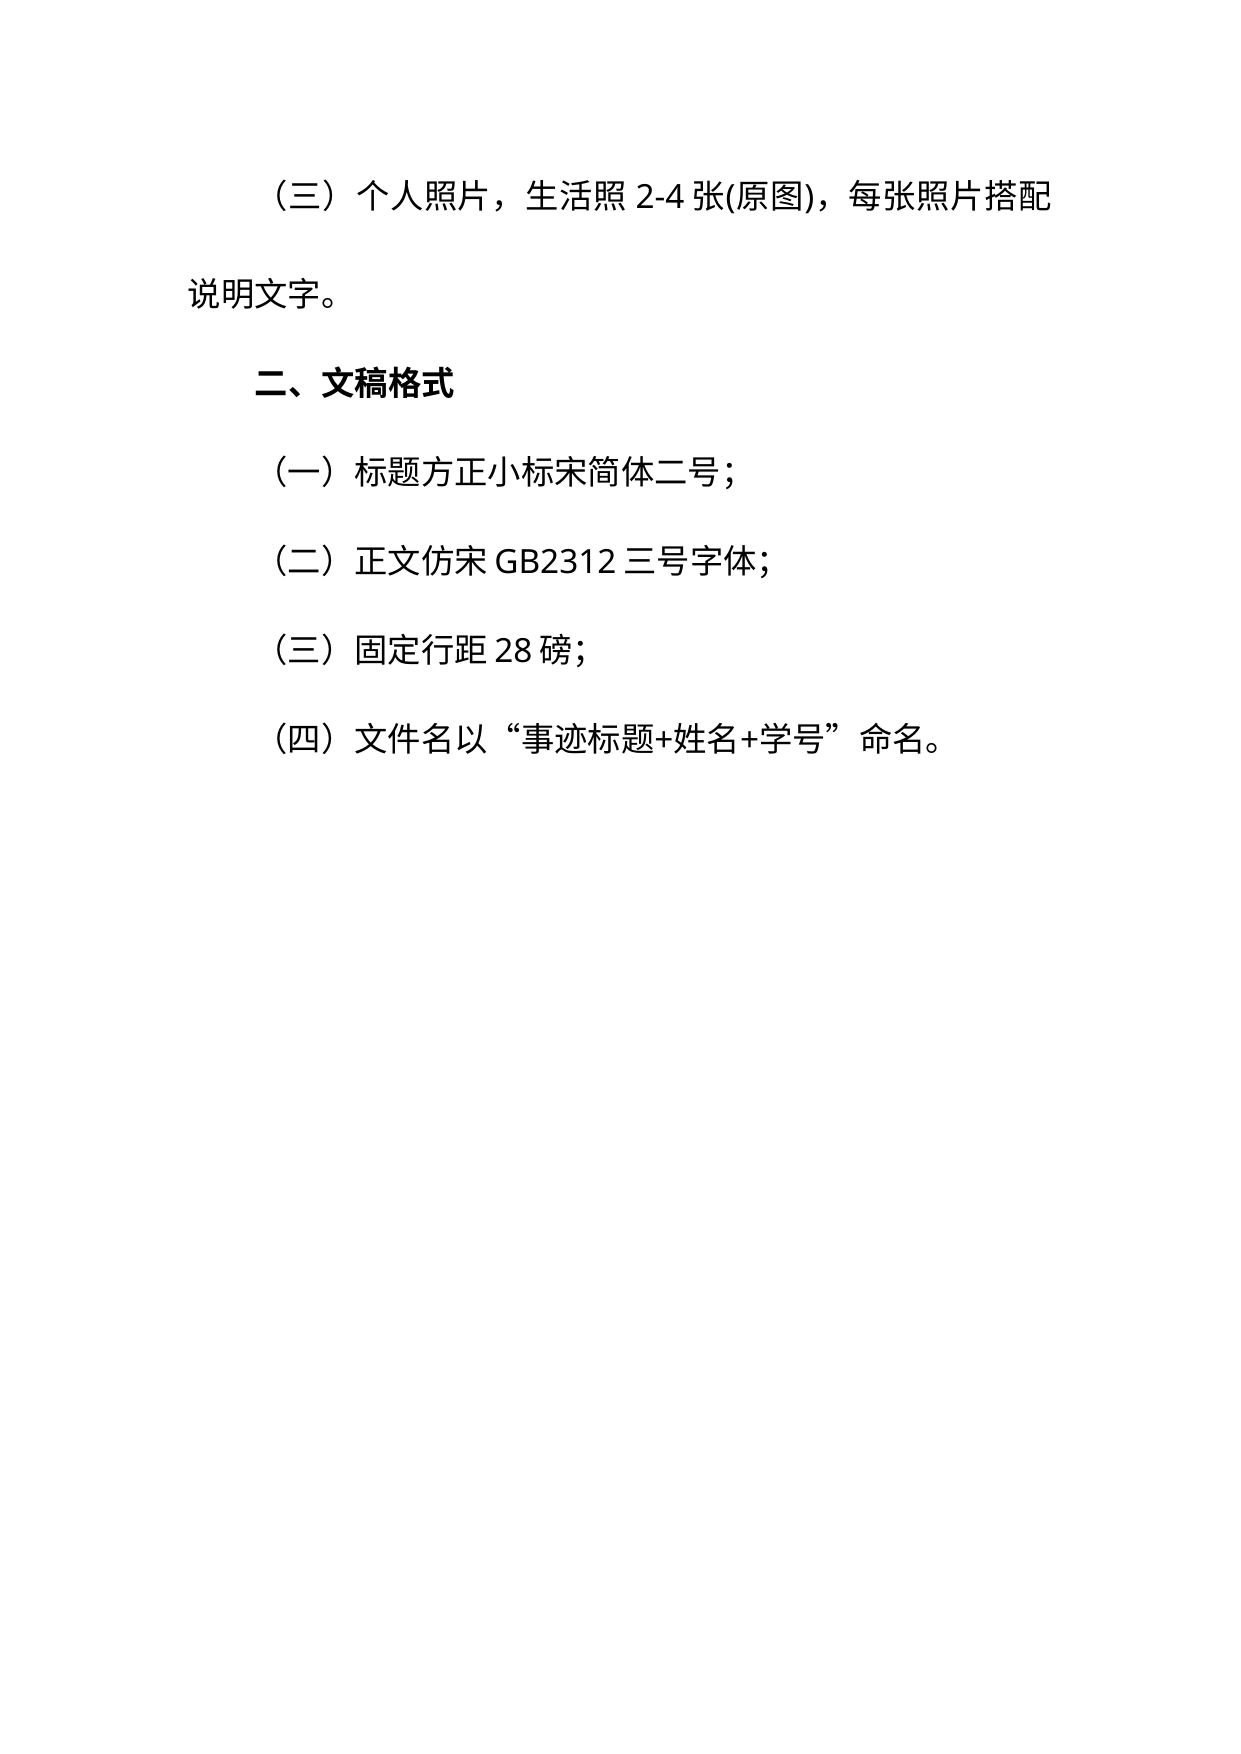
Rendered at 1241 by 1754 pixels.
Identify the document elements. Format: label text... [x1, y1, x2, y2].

text （二）正文仿宋GB2312三号字体； [187, 527, 1053, 592]
text （一）标题方正小标宋简体二号； [187, 438, 1053, 503]
text （三）个人照片，生活照2-4张(原图)，每张照片搭配说明文字。 [187, 162, 1053, 324]
text （四）文件名以“事迹标题+姓名+学号”命名。 [187, 705, 1053, 770]
text （三）固定行距28磅； [187, 616, 1053, 681]
text 二、文稿格式 [187, 348, 1053, 413]
